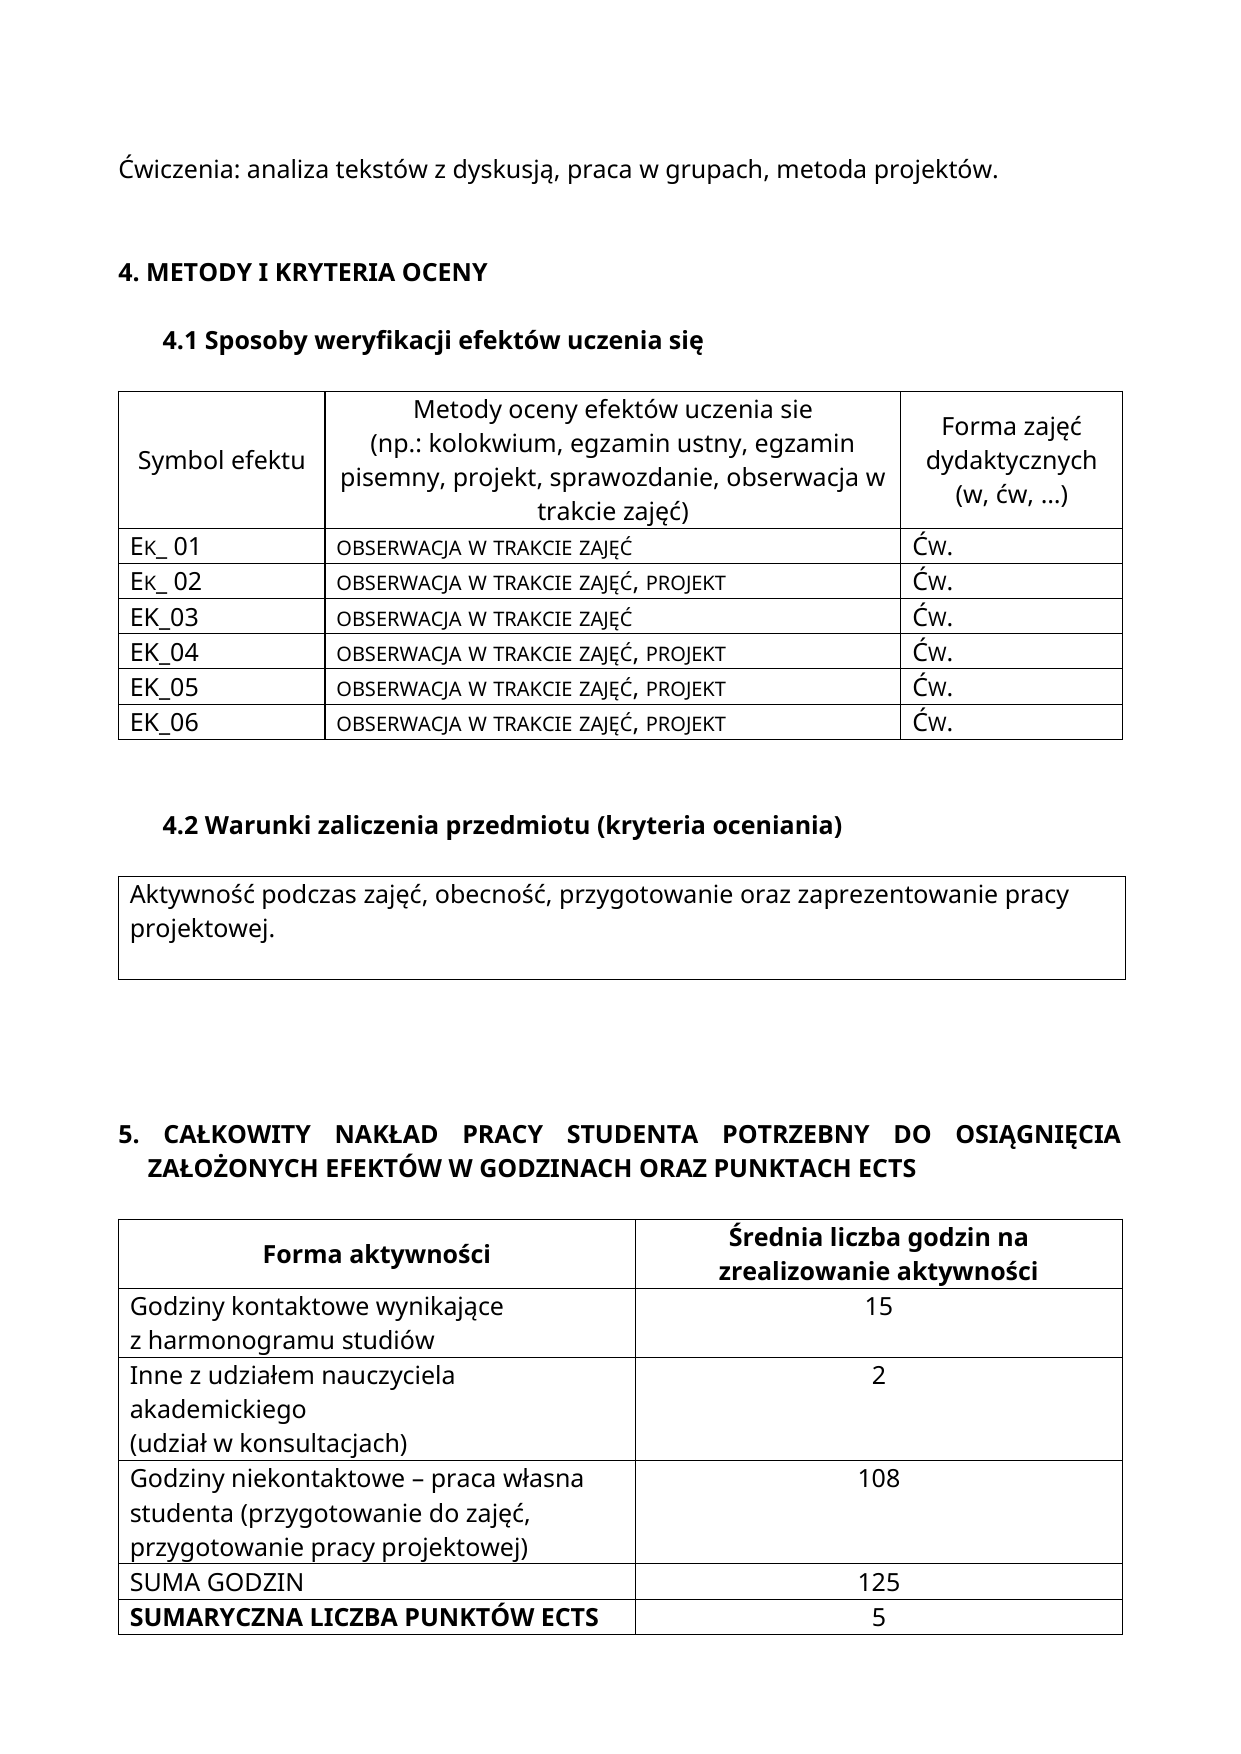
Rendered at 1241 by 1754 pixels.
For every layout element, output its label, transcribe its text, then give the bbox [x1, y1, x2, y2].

table_cell 15 [636, 1289, 1122, 1357]
table_header Forma zajęć dydaktycznych (w, ćw, …) [901, 392, 1122, 528]
table_cell Godziny kontaktowe wynikające z harmonogramu studiów [119, 1289, 635, 1357]
table_cell 5 [636, 1600, 1122, 1633]
table_header Średnia liczba godzin na zrealizowanie aktywności [636, 1220, 1122, 1288]
table_cell obserwacja w trakcie zajęć [326, 599, 900, 633]
table_header Symbol efektu [119, 392, 324, 528]
table_cell 2 [636, 1358, 1122, 1460]
text 4.2 Warunki zaliczenia przedmiotu (kryteria oceniania) [162, 808, 1122, 842]
table_cell obserwacja w trakcie zajęć, projekt [326, 669, 900, 703]
table_cell Ek_ 02 [119, 564, 324, 598]
table_cell Ćw. [901, 564, 1122, 598]
text 4. METODY I KRYTERIA OCENY [118, 254, 1122, 288]
table_cell SUMARYCZNA LICZBA PUNKTÓW ECTS [119, 1600, 635, 1633]
table_header Aktywność podczas zajęć, obecność, przygotowanie oraz zaprezentowanie pracy projektowej. [119, 877, 1125, 979]
table_cell EK_06 [119, 705, 324, 738]
text 4.1 Sposoby weryfikacji efektów uczenia się [162, 322, 1122, 357]
table_header Forma aktywności [119, 1220, 635, 1288]
table_cell EK_05 [119, 669, 324, 703]
text 5. CAŁKOWITY NAKŁAD PRACY STUDENTA POTRZEBNY DO OSIĄGNIĘCIA ZAŁOŻONYCH EFEKTÓW W GODZINACH ORAZ PUNKTACH ECTS [118, 1116, 1122, 1184]
table_cell EK_04 [119, 634, 324, 668]
table_cell Ćw. [901, 634, 1122, 668]
table_cell Godziny niekontaktowe – praca własna studenta (przygotowanie do zajęć, przygotowanie pracy projektowej) [119, 1461, 635, 1563]
table_cell Ćw. [901, 669, 1122, 703]
table_cell Ćw. [901, 529, 1122, 563]
table_header Metody oceny efektów uczenia sie (np.: kolokwium, egzamin ustny, egzamin pisemny, projekt, sprawozdanie, obserwacja w trakcie zajęć) [326, 392, 900, 528]
table_cell 108 [636, 1461, 1122, 1563]
table_cell obserwacja w trakcie zajęć [326, 529, 900, 563]
table_cell Ćw. [901, 705, 1122, 738]
table_cell EK_03 [119, 599, 324, 633]
text Ćwiczenia: analiza tekstów z dyskusją, praca w grupach, metoda projektów. [118, 152, 1122, 186]
table_cell obserwacja w trakcie zajęć, projekt [326, 634, 900, 668]
table_cell Inne z udziałem nauczyciela akademickiego (udział w konsultacjach) [119, 1358, 635, 1460]
table_cell Ek_ 01 [119, 529, 324, 563]
table_cell SUMA GODZIN [119, 1564, 635, 1598]
table_cell 125 [636, 1564, 1122, 1598]
table_cell Ćw. [901, 599, 1122, 633]
table_cell obserwacja w trakcie zajęć, projekt [326, 564, 900, 598]
table_cell obserwacja w trakcie zajęć, projekt [326, 705, 900, 738]
